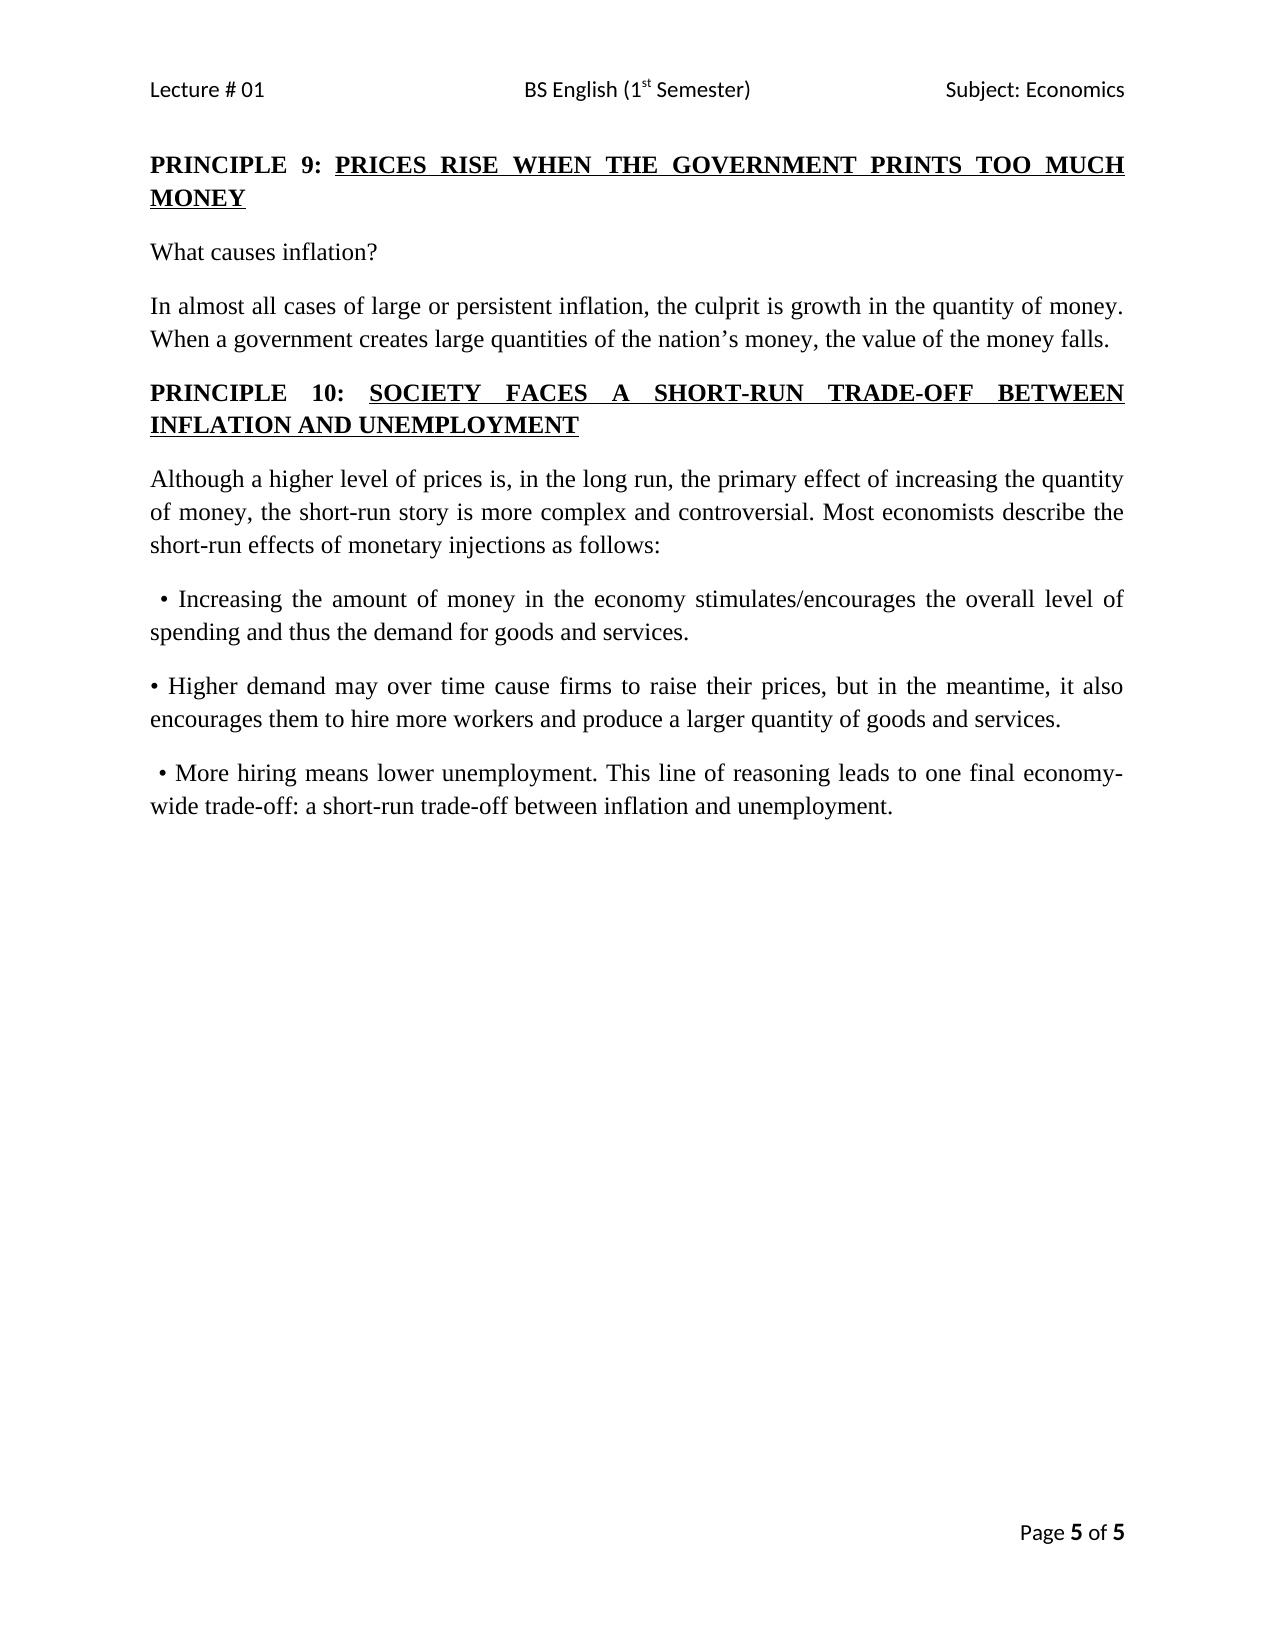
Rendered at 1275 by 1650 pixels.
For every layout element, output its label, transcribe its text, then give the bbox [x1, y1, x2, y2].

text • Higher demand may over time cause firms to raise their prices, but in the meantime, it also encourages them to hire more workers and produce a larger quantity of goods and services. [150, 671, 1125, 733]
text • More hiring means lower unemployment. This line of reasoning leads to one final economy-wide trade-off: a short-run trade-off between inflation and unemployment. [150, 758, 1125, 820]
text In almost all cases of large or persistent inflation, the culprit is growth in the quantity of money. When a government creates large quantities of the nation’s money, the value of the money falls. [150, 291, 1125, 352]
text PRINCIPLE 9: PRICES RISE WHEN THE GOVERNMENT PRINTS TOO MUCH MONEY [150, 150, 1125, 212]
text • Increasing the amount of money in the economy stimulates/encourages the overall level of spending and thus the demand for goods and services. [150, 584, 1125, 646]
text Although a higher level of prices is, in the long run, the primary effect of increasing the quantity of money, the short-run story is more complex and controversial. Most economists describe the short-run effects of monetary injections as follows: [150, 464, 1125, 559]
text PRINCIPLE 10: SOCIETY FACES A SHORT-RUN TRADE-OFF BETWEEN INFLATION AND UNEMPLOYMENT [150, 378, 1125, 439]
text What causes inflation? [150, 237, 1125, 266]
